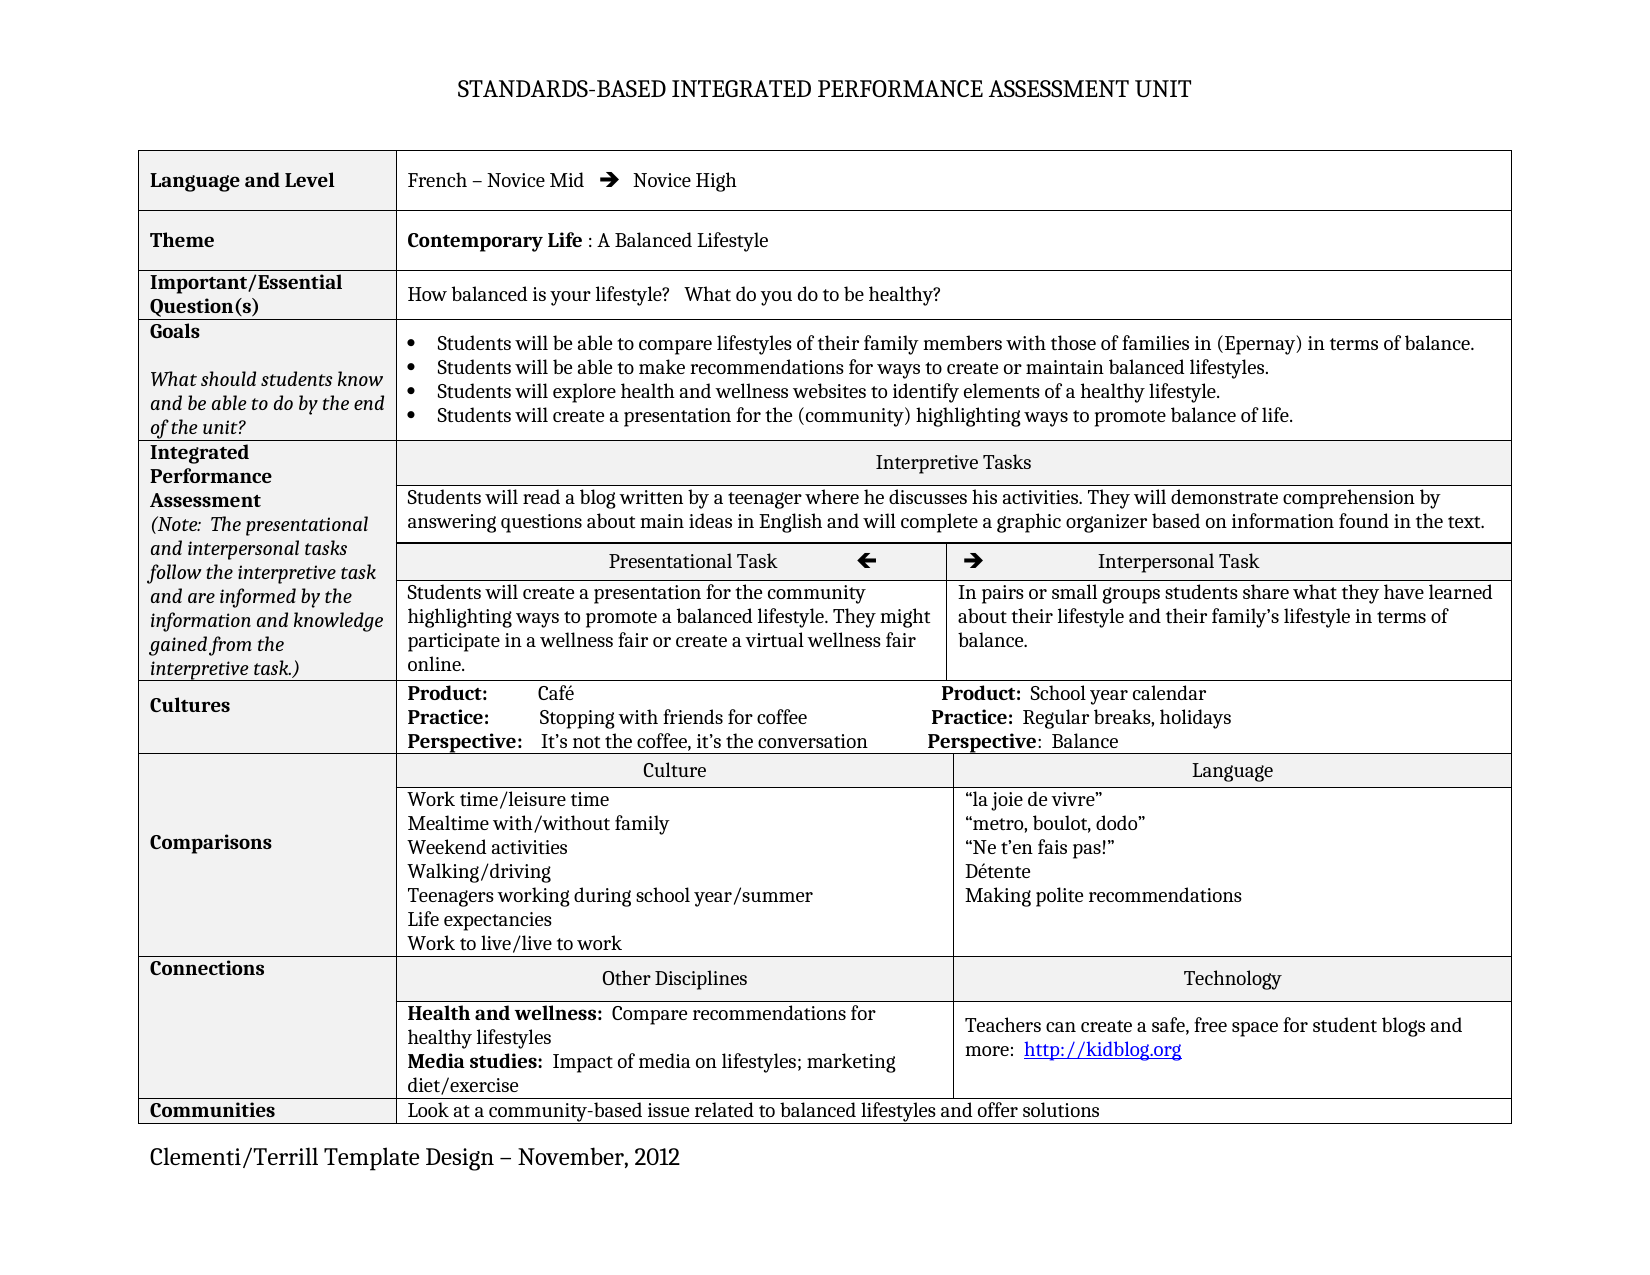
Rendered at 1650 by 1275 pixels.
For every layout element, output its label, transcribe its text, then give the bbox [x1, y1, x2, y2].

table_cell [397, 1099, 1511, 1123]
table_cell Theme [139, 211, 396, 270]
table_cell “la joie de vivre” “metro, boulot, dodo” “Ne t’en fais pas!” Détente Making polite recommendations [954, 788, 1511, 956]
table_cell Students will read a blog written by a teenager where he discusses his activities. They will demonstrate comprehension by answering questions about main ideas in English and will complete a graphic organizer based on information found in the text. [397, 486, 1511, 542]
table_cell Students will create a presentation for the community highlighting ways to promote a balanced lifestyle. They might participate in a wellness fair or create a virtual wellness fair online. [397, 581, 946, 680]
table_cell Health and wellness: Compare recommendations for healthy lifestyles Media studies: Impact of media on lifestyles; marketing diet/exercise [397, 1002, 953, 1098]
table_cell Students will be able to compare lifestyles of their family members with those of families in (Epernay) in terms of balance. Students will be able to make recommendations for ways to create or maintain balanced lifestyles. Students will explore health and wellness websites to identify elements of a healthy lifestyle. Students will create a presentation for the (community) highlighting ways to promote balance of life. [397, 320, 1511, 440]
table_cell Teachers can create a safe, free space for student blogs and more: http://kidblog.org [954, 1002, 1511, 1098]
table_cell Interpersonal Task [947, 544, 1511, 580]
table_cell Contemporary Life : A Balanced Lifestyle [397, 211, 1511, 270]
table_cell In pairs or small groups students share what they have learned about their lifestyle and their family’s lifestyle in terms of balance. [947, 581, 1511, 680]
table_cell Cultures [139, 681, 396, 753]
table_cell Communities [139, 1099, 396, 1123]
table_cell Work time/leisure time Mealtime with/without family Weekend activities Walking/driving Teenagers working during school year/summer Life expectancies Work to live/live to work [397, 788, 953, 956]
table_header French – Novice Mid Novice High [397, 151, 1511, 210]
table_cell Culture [397, 754, 953, 787]
table_cell Integrated Performance Assessment (Note: The presentational and interpersonal tasks follow the interpretive task and are informed by the information and knowledge gained from the interpretive task.) [139, 441, 396, 680]
table_cell Important/Essential Question(s) [139, 271, 396, 319]
table_cell Connections [139, 957, 396, 1098]
table_cell How balanced is your lifestyle? What do you do to be healthy? [397, 271, 1511, 319]
table_cell Presentational Task [397, 544, 946, 580]
table_cell Goals What should students know and be able to do by the end of the unit? [139, 320, 396, 440]
table_cell Product: Café Product: School year calendar Practice: Stopping with friends for coffee Practice: Regular breaks, holidays Perspective: It’s not the coffee, it’s the conversation Perspective: Balance [397, 681, 1511, 753]
table_header Language and Level [139, 151, 396, 210]
table_cell Comparisons [139, 754, 396, 956]
table_cell Technology [954, 957, 1511, 1001]
table_cell Other Disciplines [397, 957, 953, 1001]
table_cell Interpretive Tasks [397, 441, 1511, 485]
table_cell Language [954, 754, 1511, 787]
